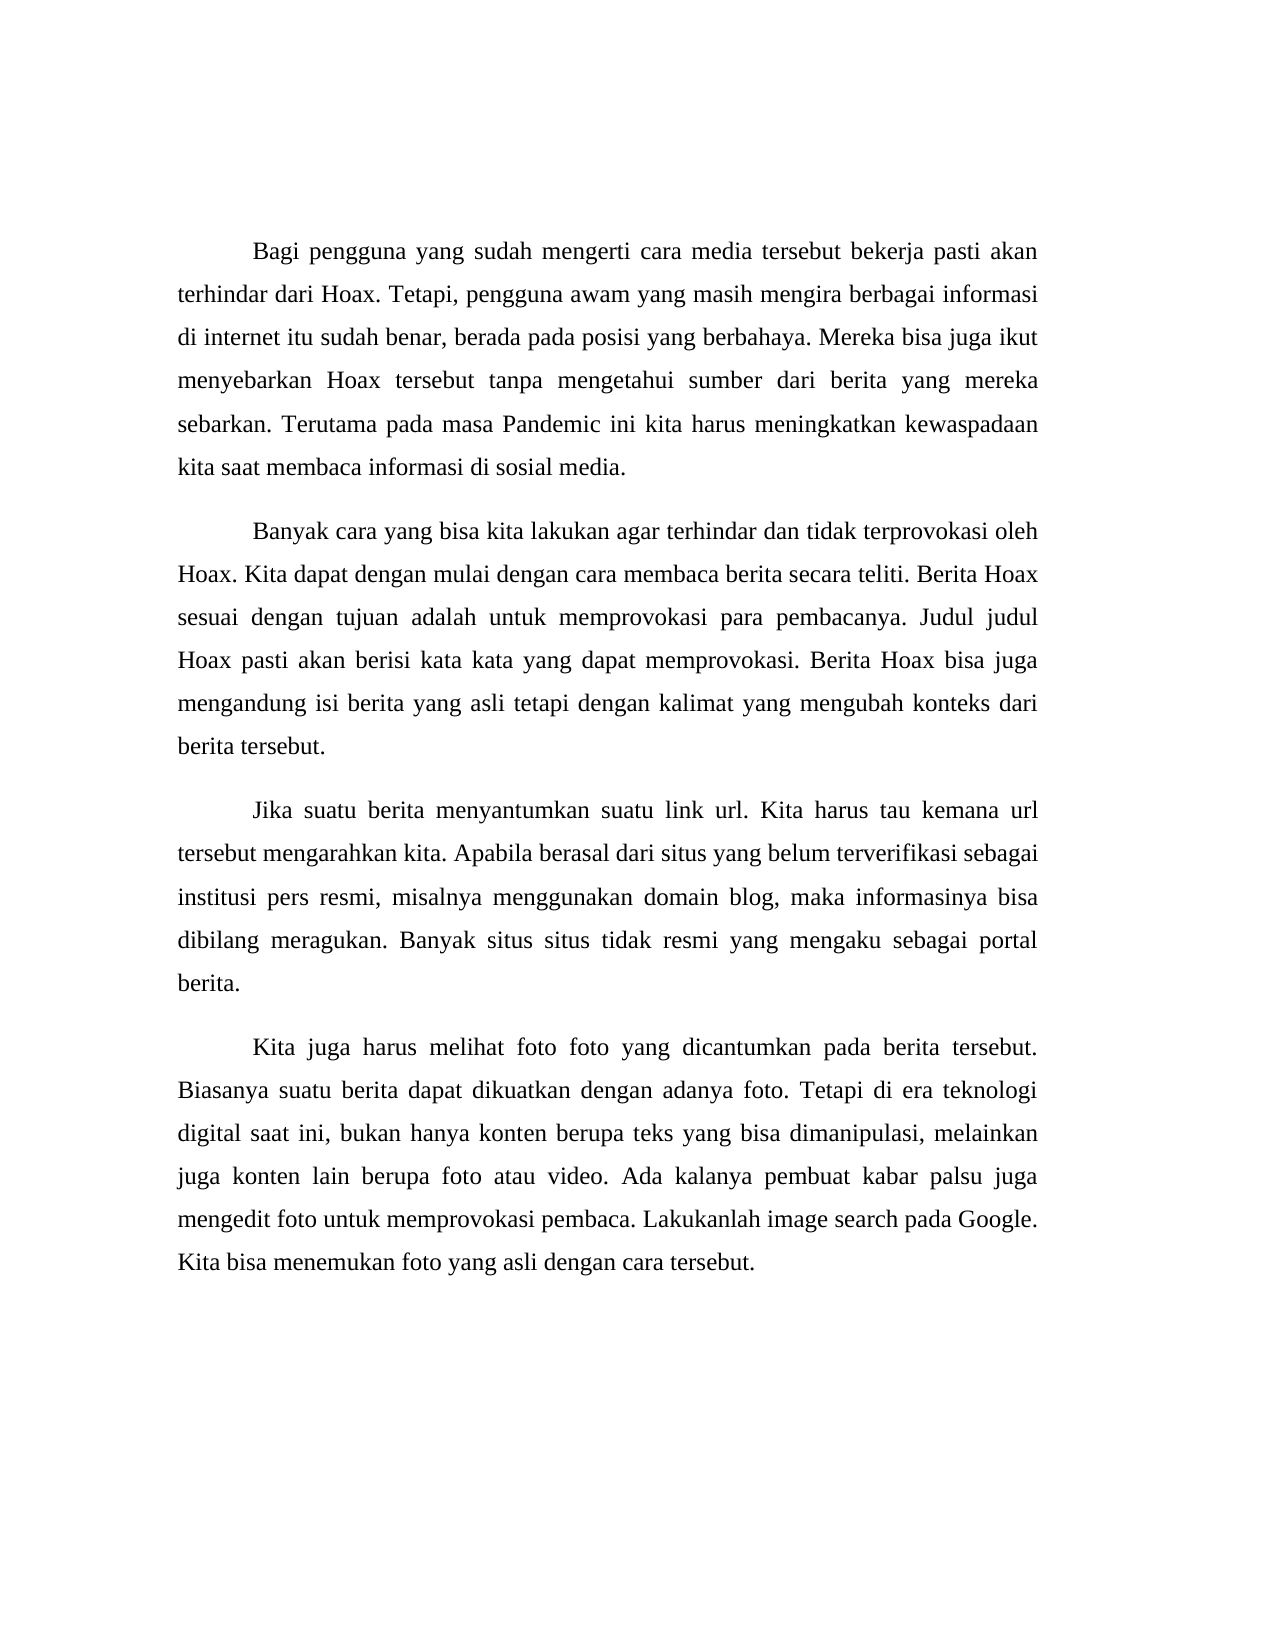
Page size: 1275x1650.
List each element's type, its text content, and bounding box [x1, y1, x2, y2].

text Kita juga harus melihat foto foto yang dicantumkan pada berita tersebut. Biasanya suatu berita dapat dikuatkan dengan adanya foto. Tetapi di era teknologi digital saat ini, bukan hanya konten berupa teks yang bisa dimanipulasi, melainkan juga konten lain berupa foto atau video. Ada kalanya pembuat kabar palsu juga mengedit foto untuk memprovokasi pembaca. Lakukanlah image search pada Google. Kita bisa menemukan foto yang asli dengan cara tersebut. [177, 1032, 1039, 1276]
text Bagi pengguna yang sudah mengerti cara media tersebut bekerja pasti akan terhindar dari Hoax. Tetapi, pengguna awam yang masih mengira berbagai informasi di internet itu sudah benar, berada pada posisi yang berbahaya. Mereka bisa juga ikut menyebarkan Hoax tersebut tanpa mengetahui sumber dari berita yang mereka sebarkan. Terutama pada masa Pandemic ini kita harus meningkatkan kewaspadaan kita saat membaca informasi di sosial media. [177, 236, 1039, 481]
text Banyak cara yang bisa kita lakukan agar terhindar dan tidak terprovokasi oleh Hoax. Kita dapat dengan mulai dengan cara membaca berita secara teliti. Berita Hoax sesuai dengan tujuan adalah untuk memprovokasi para pembacanya. Judul judul Hoax pasti akan berisi kata kata yang dapat memprovokasi. Berita Hoax bisa juga mengandung isi berita yang asli tetapi dengan kalimat yang mengubah konteks dari berita tersebut. [177, 516, 1039, 760]
text Jika suatu berita menyantumkan suatu link url. Kita harus tau kemana url tersebut mengarahkan kita. Apabila berasal dari situs yang belum terverifikasi sebagai institusi pers resmi, misalnya menggunakan domain blog, maka informasinya bisa dibilang meragukan. Banyak situs situs tidak resmi yang mengaku sebagai portal berita. [177, 795, 1039, 997]
